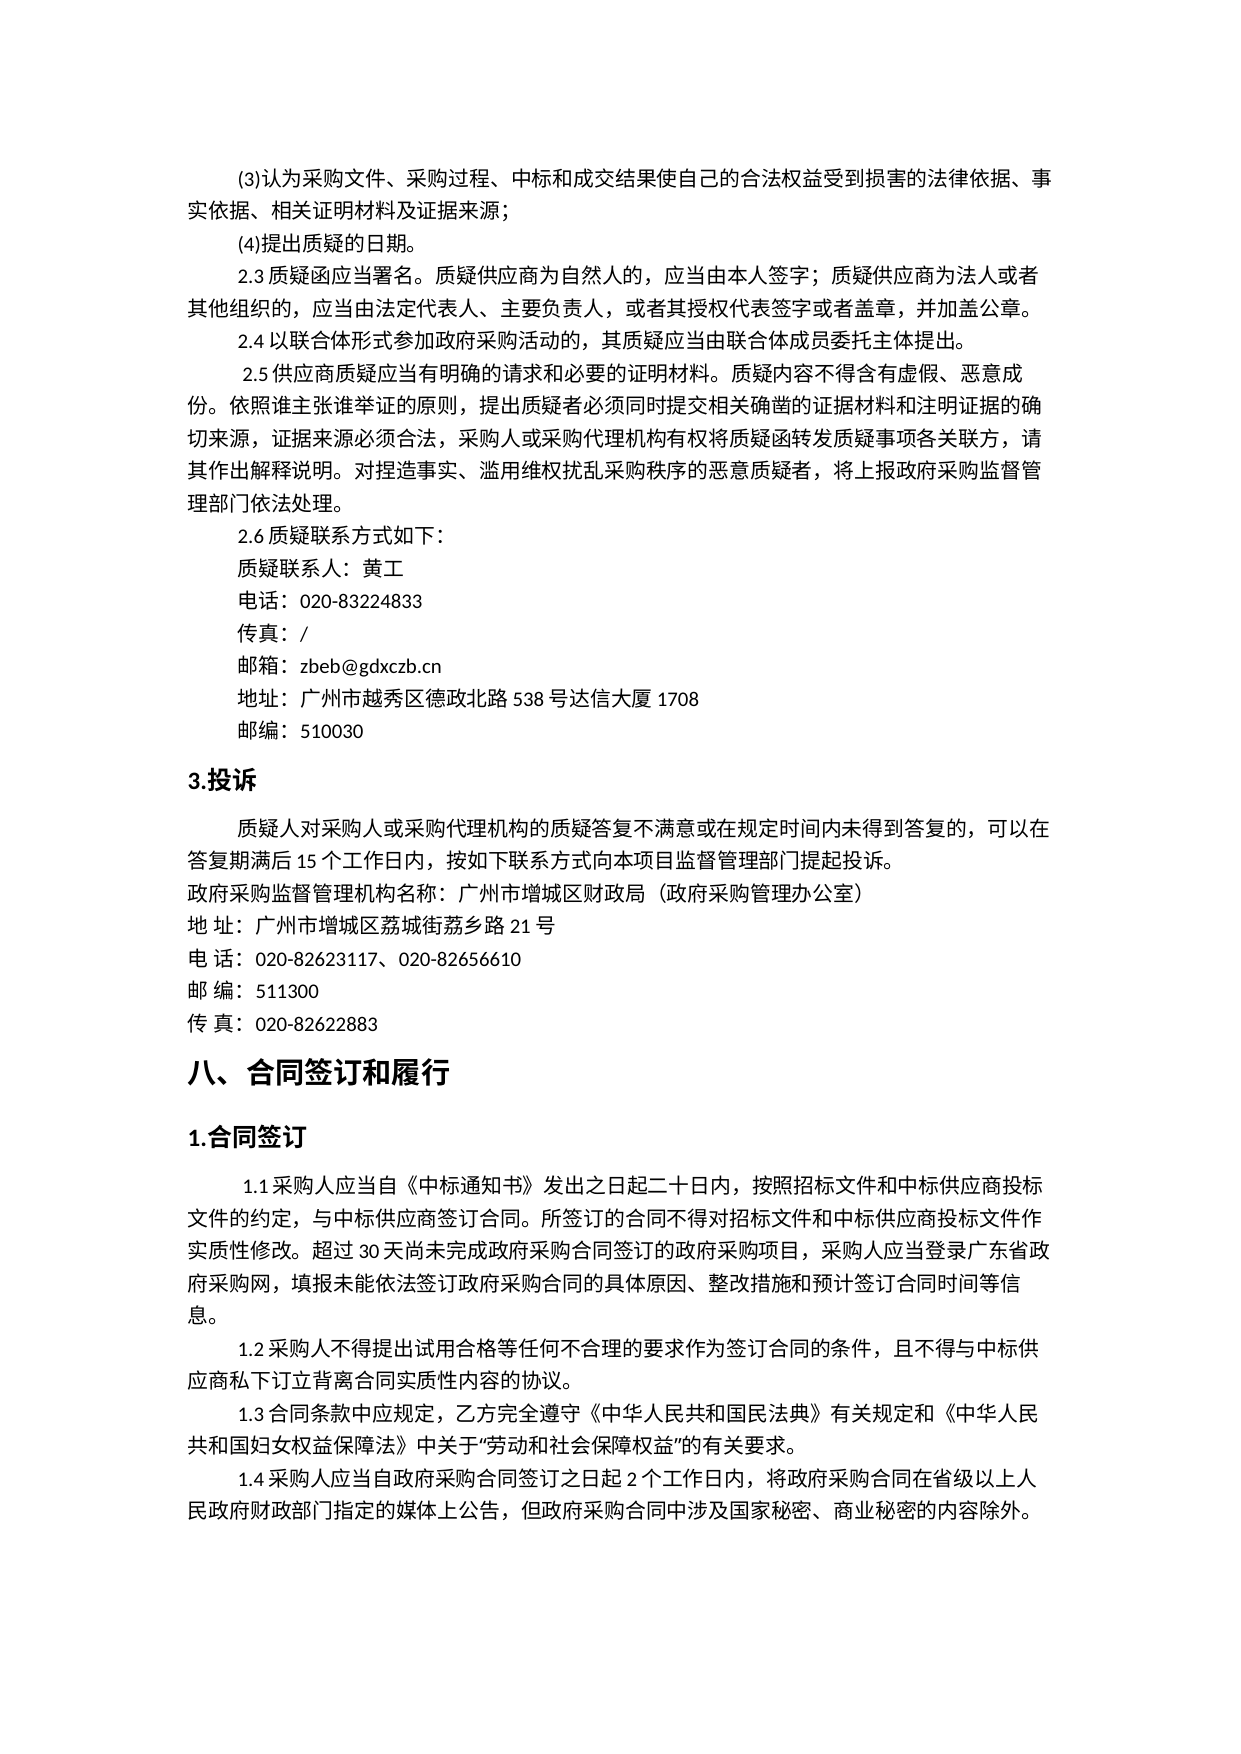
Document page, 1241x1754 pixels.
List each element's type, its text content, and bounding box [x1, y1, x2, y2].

text 邮箱：zbeb@gdxczb.cn [187, 649, 1053, 682]
text 质疑联系人：黄工 [187, 552, 1053, 584]
text 质疑人对采购人或采购代理机构的质疑答复不满意或在规定时间内未得到答复的，可以在答复期满后15个工作日内，按如下联系方式向本项目监督管理部门提起投诉。 [187, 812, 1053, 877]
text (3)认为采购文件、采购过程、中标和成交结果使自己的合法权益受到损害的法律依据、事实依据、相关证明材料及证据来源； [187, 162, 1053, 227]
text 1.3合同条款中应规定，乙方完全遵守《中华人民共和国民法典》有关规定和《中华人民共和国妇女权益保障法》中关于“劳动和社会保障权益”的有关要求。 [187, 1397, 1053, 1462]
text 2.6质疑联系方式如下： [187, 519, 1053, 552]
text 1.2采购人不得提出试用合格等任何不合理的要求作为签订合同的条件，且不得与中标供应商私下订立背离合同实质性内容的协议。 [187, 1332, 1053, 1397]
text 地 址：广州市增城区荔城街荔乡路21号 [187, 909, 1053, 942]
text 传 真：020-82622883 [187, 1007, 1053, 1039]
text 1.1采购人应当自《中标通知书》发出之日起二十日内，按照招标文件和中标供应商投标文件的约定，与中标供应商签订合同。所签订的合同不得对招标文件和中标供应商投标文件作实质性修改。超过30天尚未完成政府采购合同签订的政府采购项目，采购人应当登录广东省政府采购网，填报未能依法签订政府采购合同的具体原因、整改措施和预计签订合同时间等信息。 [187, 1169, 1053, 1332]
text 1.合同签订 [187, 1104, 1053, 1169]
text 政府采购监督管理机构名称：广州市增城区财政局（政府采购管理办公室） [187, 877, 1053, 909]
text 3.投诉 [187, 747, 1053, 812]
text 八、合同签订和履行 [187, 1039, 1053, 1104]
text 邮 编：511300 [187, 974, 1053, 1007]
text 地址：广州市越秀区德政北路538号达信大厦1708 [187, 682, 1053, 714]
text 电话：020-83224833 [187, 584, 1053, 617]
text 2.4以联合体形式参加政府采购活动的，其质疑应当由联合体成员委托主体提出。 [187, 324, 1053, 357]
text 传真：/ [187, 617, 1053, 649]
text 2.3 质疑函应当署名。质疑供应商为自然人的，应当由本人签字；质疑供应商为法人或者其他组织的，应当由法定代表人、主要负责人，或者其授权代表签字或者盖章，并加盖公章。 [187, 259, 1053, 324]
text 1.4采购人应当自政府采购合同签订之日起2个工作日内，将政府采购合同在省级以上人民政府财政部门指定的媒体上公告，但政府采购合同中涉及国家秘密、商业秘密的内容除外。 [187, 1462, 1053, 1527]
text 邮编：510030 [187, 714, 1053, 747]
text (4)提出质疑的日期。 [187, 227, 1053, 259]
text 2.5供应商质疑应当有明确的请求和必要的证明材料。质疑内容不得含有虚假、恶意成份。依照谁主张谁举证的原则，提出质疑者必须同时提交相关确凿的证据材料和注明证据的确切来源，证据来源必须合法，采购人或采购代理机构有权将质疑函转发质疑事项各关联方，请其作出解释说明。对捏造事实、滥用维权扰乱采购秩序的恶意质疑者，将上报政府采购监督管理部门依法处理。 [187, 357, 1053, 519]
text 电 话：020-82623117、020-82656610 [187, 942, 1053, 974]
